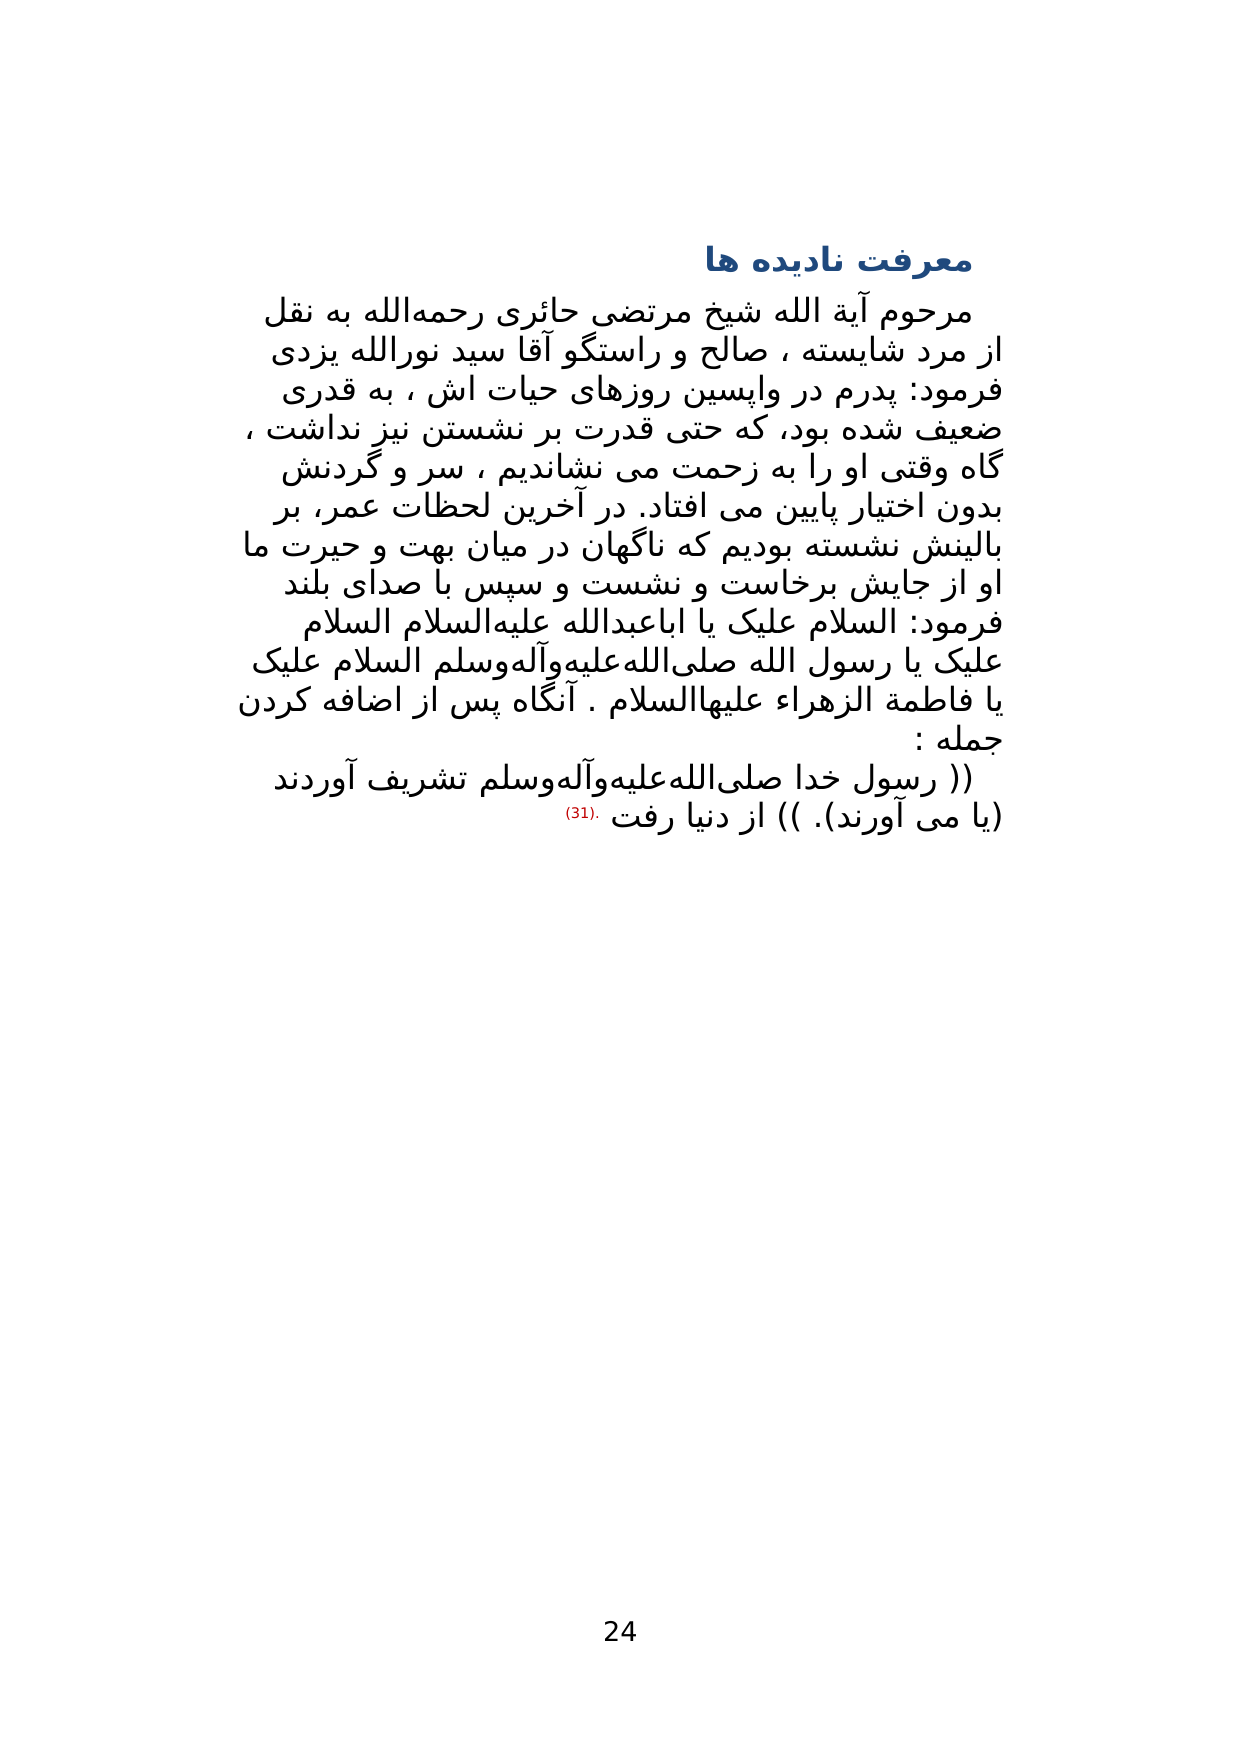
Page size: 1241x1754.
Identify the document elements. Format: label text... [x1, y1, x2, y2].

text (( رسول خدا صلى‌الله‌عليه‌وآله‌وسلم تشریف آوردند (یا می آورند). )) از دنیا رفت .(31) [236, 758, 1004, 836]
subtitle معرفت نادیده ها [236, 241, 1004, 279]
text مرحوم آیة الله شیخ مرتضی حائری رحمه‌الله به نقل از مرد شایسته ، صالح و راستگو آقا سید نورالله یزدی فرمود: پدرم در واپسین روزهای حیات اش ، به قدری ضعیف شده بود، که حتی قدرت بر نشستن نیز نداشت ، گاه وقتی او را به زحمت می نشاندیم ، سر و گردنش بدون اختیار پایین می افتاد. در آخرین لحظات عمر، بر بالینش نشسته بودیم که ناگهان در میان بهت و حیرت ما او از جایش برخاست و نشست و سپس با صدای بلند فرمود: السلام علیک یا اباعبدالله عليه‌السلام السلام علیک یا رسول الله صلى‌الله‌عليه‌وآله‌وسلم السلام علیک یا فاطمة الزهراء عليها‌السلام . آنگاه پس از اضافه کردن جمله : [236, 292, 1004, 758]
